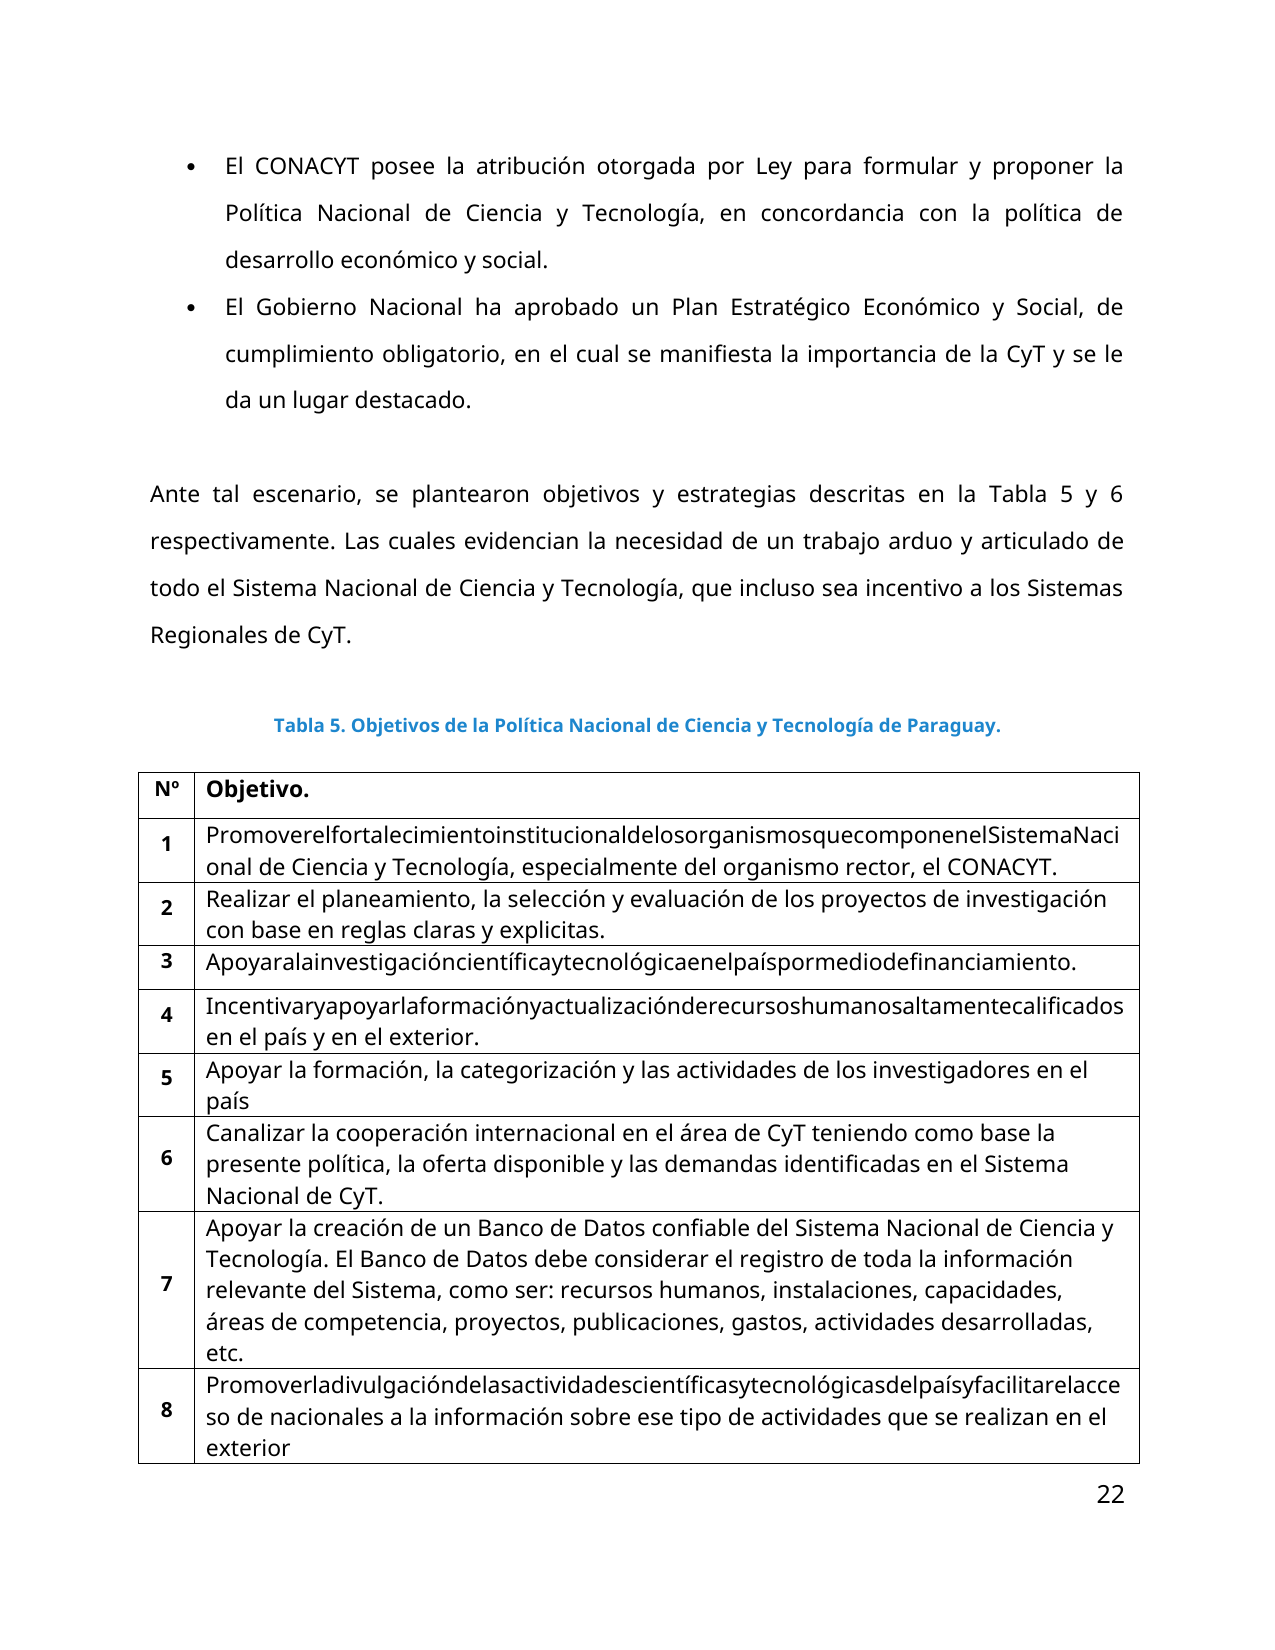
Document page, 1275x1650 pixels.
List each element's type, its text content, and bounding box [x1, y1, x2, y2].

table_header Nº [139, 773, 194, 818]
table_cell Incentivaryapoyarlaformaciónyactualizaciónderecursoshumanosaltamentecalificadosen el país y en el exterior. [195, 990, 1139, 1052]
table_cell 2 [139, 883, 194, 945]
table_cell Canalizar la cooperación internacional en el área de CyT teniendo como base la presente política, la oferta disponible y las demandas identificadas en el Sistema Nacional de CyT. [195, 1117, 1139, 1211]
table_cell 1 [139, 819, 194, 882]
table_cell 8 [139, 1369, 194, 1463]
list El CONACYT posee la atribución otorgada por Ley para formular y proponer la Política Nacional de Ciencia y Tecnología, en concordancia con la política de desarrollo económico y social. [187, 150, 1125, 275]
table_cell Promoverladivulgacióndelasactividadescientíficasytecnológicasdelpaísyfacilitarelacceso de nacionales a la información sobre ese tipo de actividades que se realizan en el exterior [195, 1369, 1139, 1463]
table_cell 6 [139, 1117, 194, 1211]
table_cell Apoyaralainvestigacióncientíficaytecnológicaenelpaíspormediodefinanciamiento. [195, 946, 1139, 989]
table_cell Apoyar la formación, la categorización y las actividades de los investigadores en el país [195, 1054, 1139, 1116]
table_cell PromoverelfortalecimientoinstitucionaldelosorganismosquecomponenelSistemaNacional de Ciencia y Tecnología, especialmente del organismo rector, el CONACYT. [195, 819, 1139, 882]
table_cell 7 [139, 1212, 194, 1368]
table_cell Apoyar la creación de un Banco de Datos confiable del Sistema Nacional de Ciencia y Tecnología. El Banco de Datos debe considerar el registro de toda la información relevante del Sistema, como ser: recursos humanos, instalaciones, capacidades, áreas de competencia, proyectos, publicaciones, gastos, actividades desarrolladas, etc. [195, 1212, 1139, 1368]
table_cell 5 [139, 1054, 194, 1116]
text Ante tal escenario, se plantearon objetivos y estrategias descritas en la Tabla 5 y 6 respectivamente. Las cuales evidencian la necesidad de un trabajo arduo y articulado de todo el Sistema Nacional de Ciencia y Tecnología, que incluso sea incentivo a los Sistemas Regionales de CyT. [150, 478, 1125, 650]
table_cell Realizar el planeamiento, la selección y evaluación de los proyectos de investigación con base en reglas claras y explicitas. [195, 883, 1139, 945]
list El Gobierno Nacional ha aprobado un Plan Estratégico Económico y Social, de cumplimiento obligatorio, en el cual se manifiesta la importancia de la CyT y se le da un lugar destacado. [187, 291, 1125, 416]
text Tabla 5. Objetivos de la Política Nacional de Ciencia y Tecnología de Paraguay. [150, 712, 1125, 738]
table_cell 4 [139, 990, 194, 1052]
table_cell 3 [139, 946, 194, 989]
table_header Objetivo. [195, 773, 1139, 818]
